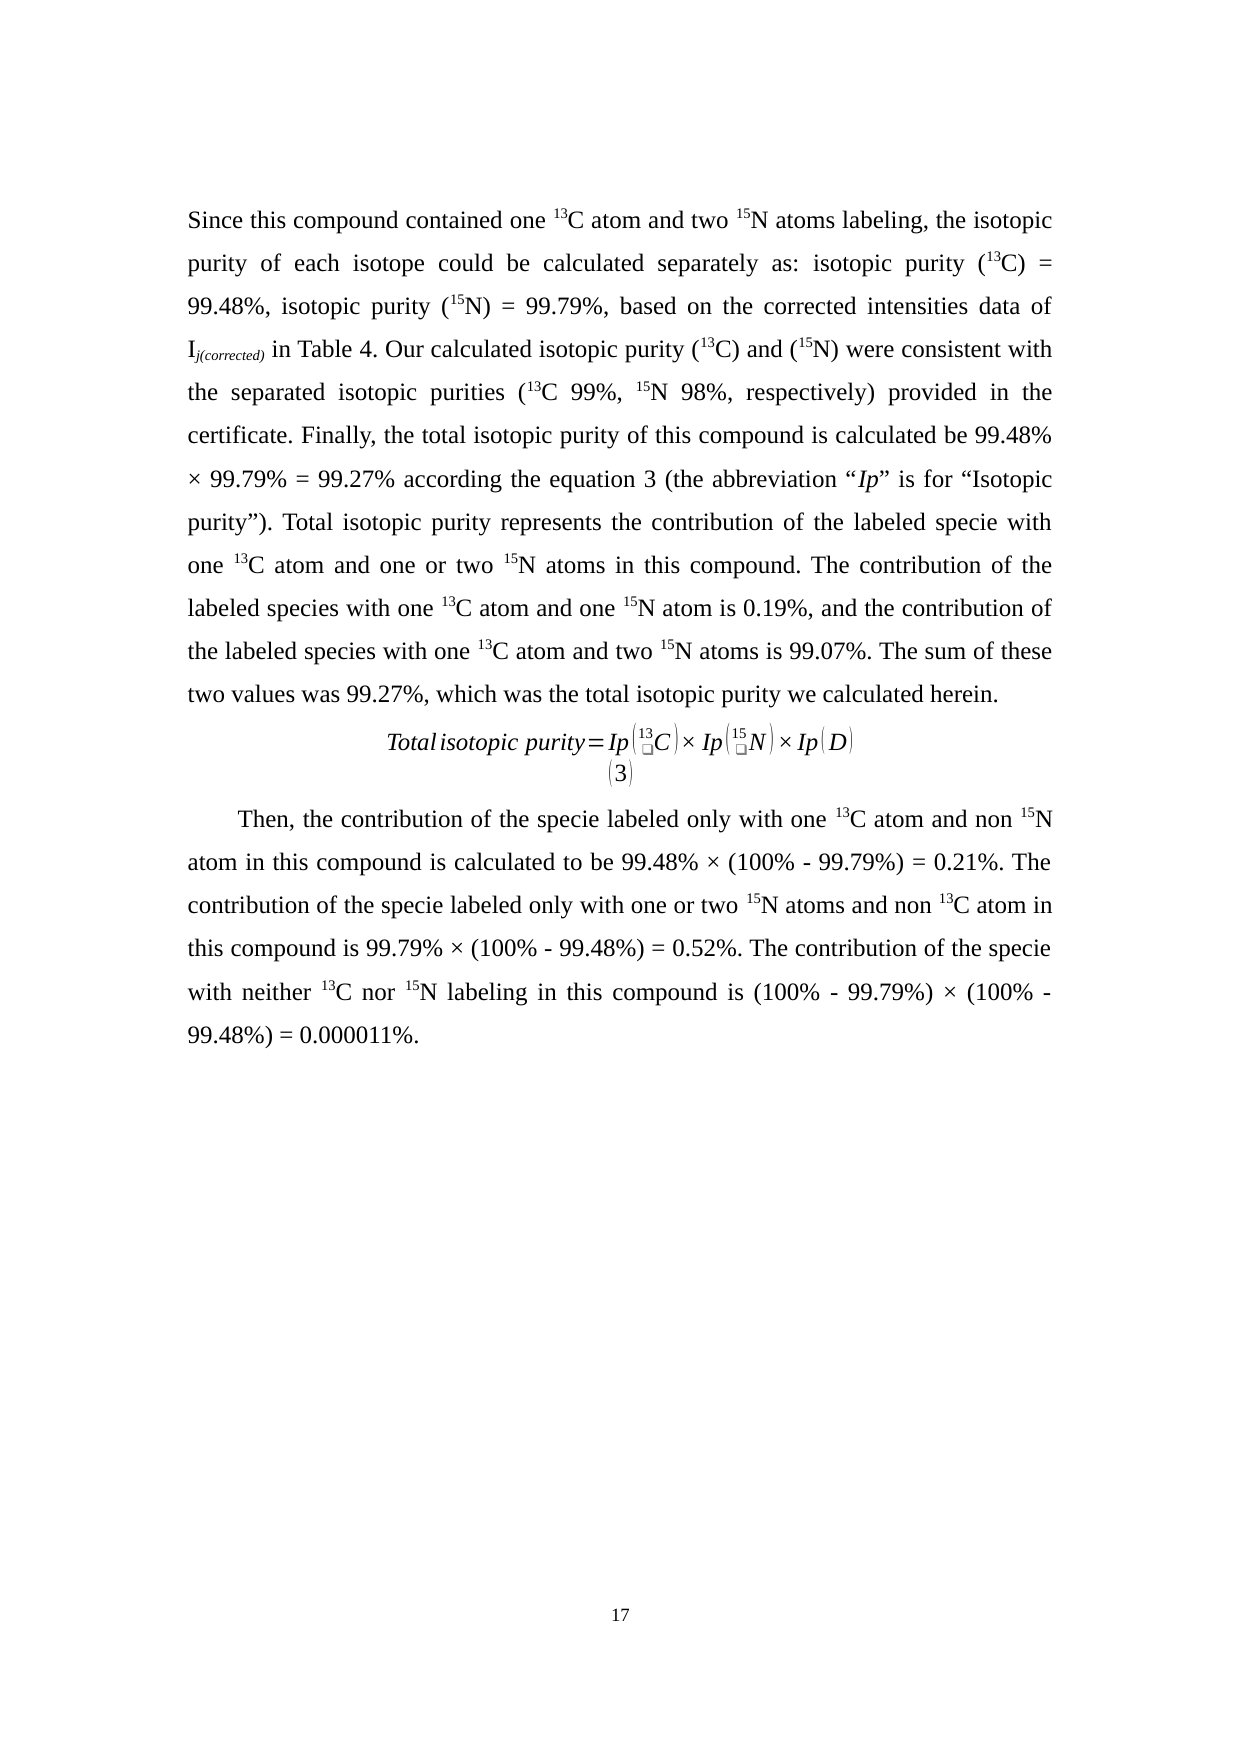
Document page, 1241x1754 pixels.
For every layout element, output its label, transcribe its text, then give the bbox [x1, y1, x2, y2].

text Since this compound contained one 13C atom and two 15N atoms labeling, the isotopic purity of each isotope could be calculated separately as: isotopic purity (13C) = 99.48%, isotopic purity (15N) = 99.79%, based on the corrected intensities data of Ij(corrected) in Table 4. Our calculated isotopic purity (13C) and (15N) were consistent with the separated isotopic purities (13C 99%, 15N 98%, respectively) provided in the certificate. Finally, the total isotopic purity of this compound is calculated be 99.48% × 99.79% = 99.27% according the equation 3 (the abbreviation “Ip” is for “Isotopic purity”). Total isotopic purity represents the contribution of the labeled specie with one 13C atom and one or two 15N atoms in this compound. The contribution of the labeled species with one 13C atom and one 15N atom is 0.19%, and the contribution of the labeled species with one 13C atom and two 15N atoms is 99.07%. The sum of these two values was 99.27%, which was the total isotopic purity we calculated herein. [187, 205, 1053, 708]
text Then, the contribution of the specie labeled only with one 13C atom and non 15N atom in this compound is calculated to be 99.48% × (100% - 99.79%) = 0.21%. The contribution of the specie labeled only with one or two 15N atoms and non 13C atom in this compound is 99.79% × (100% - 99.48%) = 0.52%. The contribution of the specie with neither 13C nor 15N labeling in this compound is (100% - 99.79%) × (100% - 99.48%) = 0.000011%. [187, 804, 1053, 1048]
